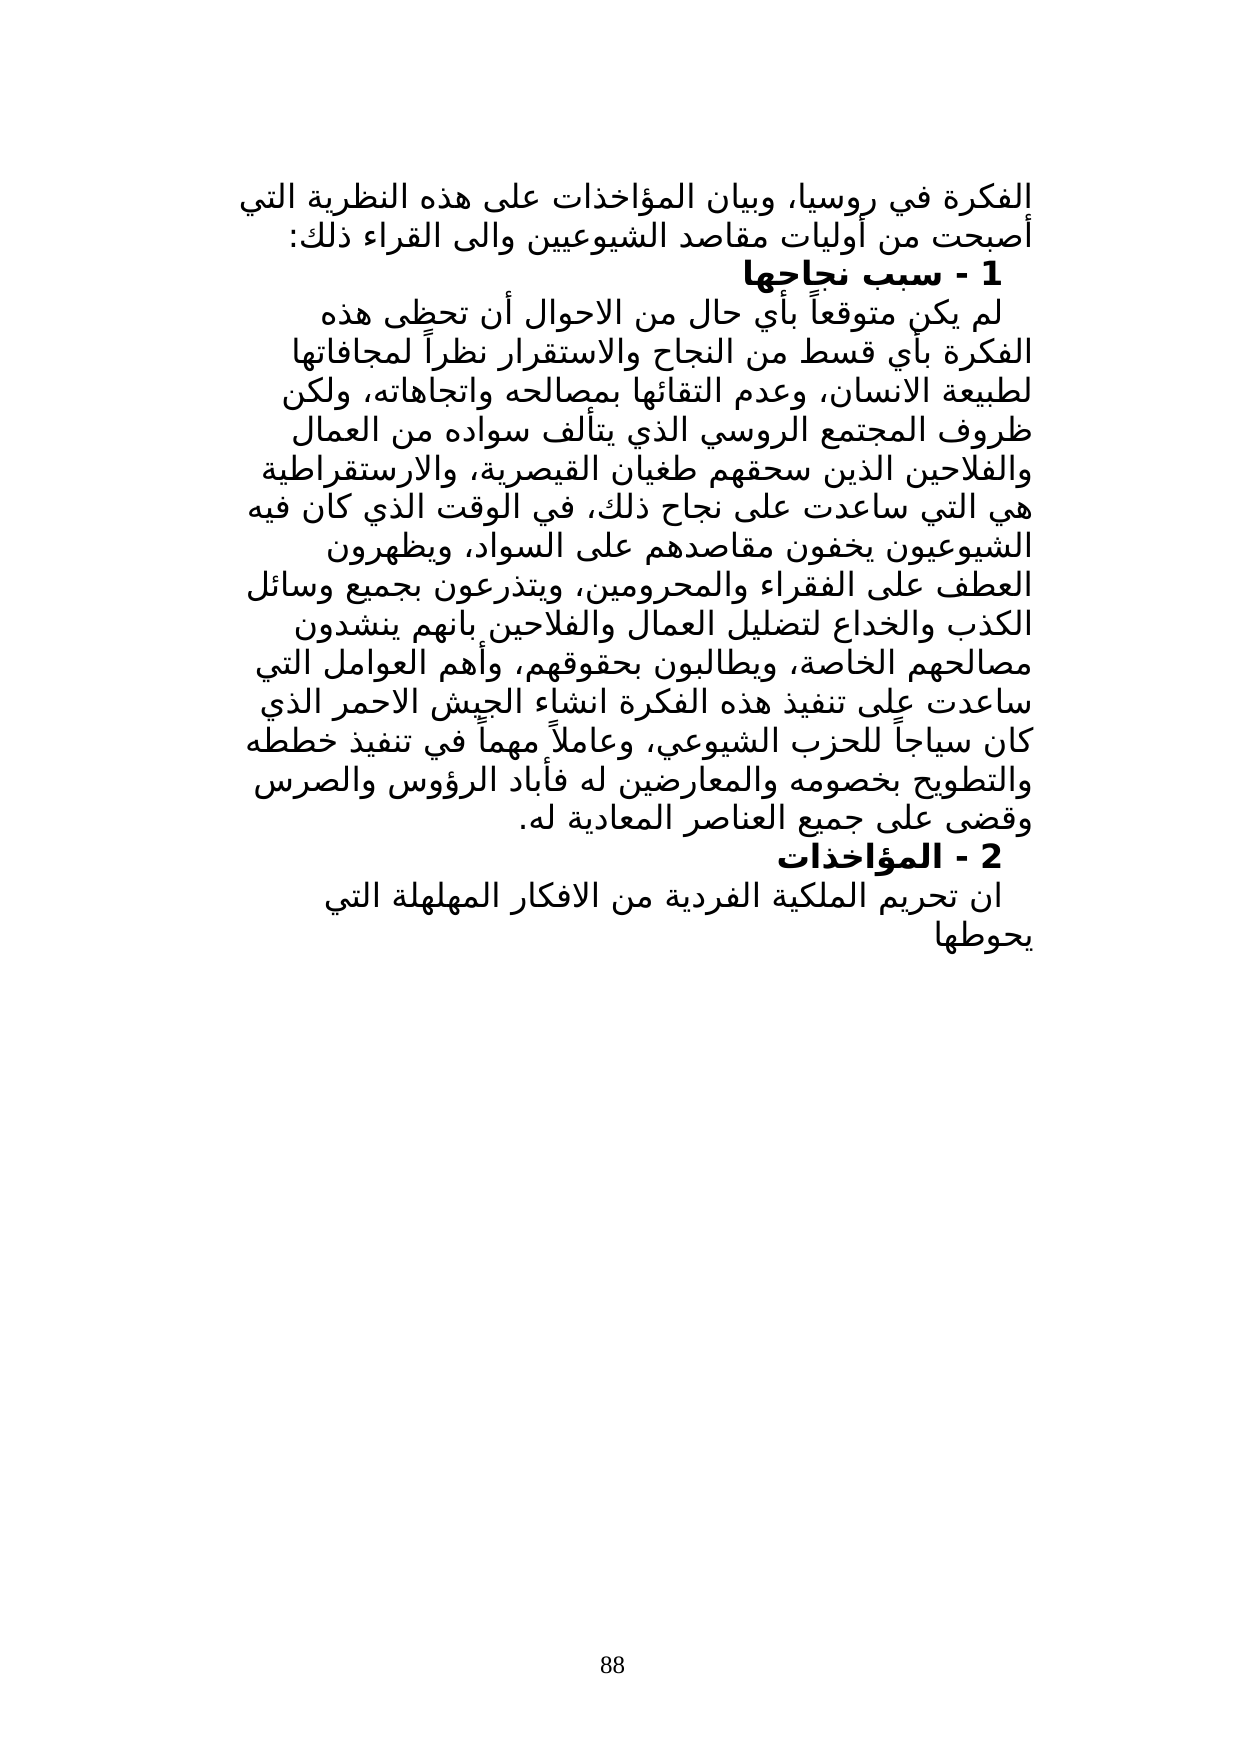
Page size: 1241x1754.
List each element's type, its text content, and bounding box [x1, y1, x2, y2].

text 2 - المؤاخذات [222, 838, 1033, 877]
text 1 - سبب نجاحها [222, 255, 1033, 294]
text الفكرة في روسيا، وبيان المؤاخذات على هذه النظرية التي أصبحت من أوليات مقاصد الشيوعيين والى القراء ذلك: [222, 177, 1033, 255]
text لم يكن متوقعاً بأي حال من الاحوال أن تحظى هذه الفكرة بأي قسط من النجاح والاستقرار نظراً لمجافاتها لطبيعة الانسان، وعدم التقائها بمصالحه واتجاهاته، ولكن ظروف المجتمع الروسي الذي يتألف سواده من العمال والفلاحين الذين سحقهم طغيان القيصرية، والارستقراطية هي التي ساعدت على نجاح ذلك، في الوقت الذي كان فيه الشيوعيون يخفون مقاصدهم على السواد، ويظهرون العطف على الفقراء والمحرومين، ويتذرعون بجميع وسائل الكذب والخداع لتضليل العمال والفلاحين بانهم ينشدون مصالحهم الخاصة، ويطالبون بحقوقهم، وأهم العوامل التي ساعدت على تنفيذ هذه الفكرة انشاء الجيش الاحمر الذي كان سياجاً للحزب الشيوعي، وعاملاً مهماً في تنفيذ خططه والتطويح بخصومه والمعارضين له فأباد الرؤوس والصرس وقضى على جميع العناصر المعادية له. [222, 294, 1033, 838]
text ان تحريم الملكية الفردية من الافكار المهلهلة التي يحوطها [222, 877, 1033, 954]
